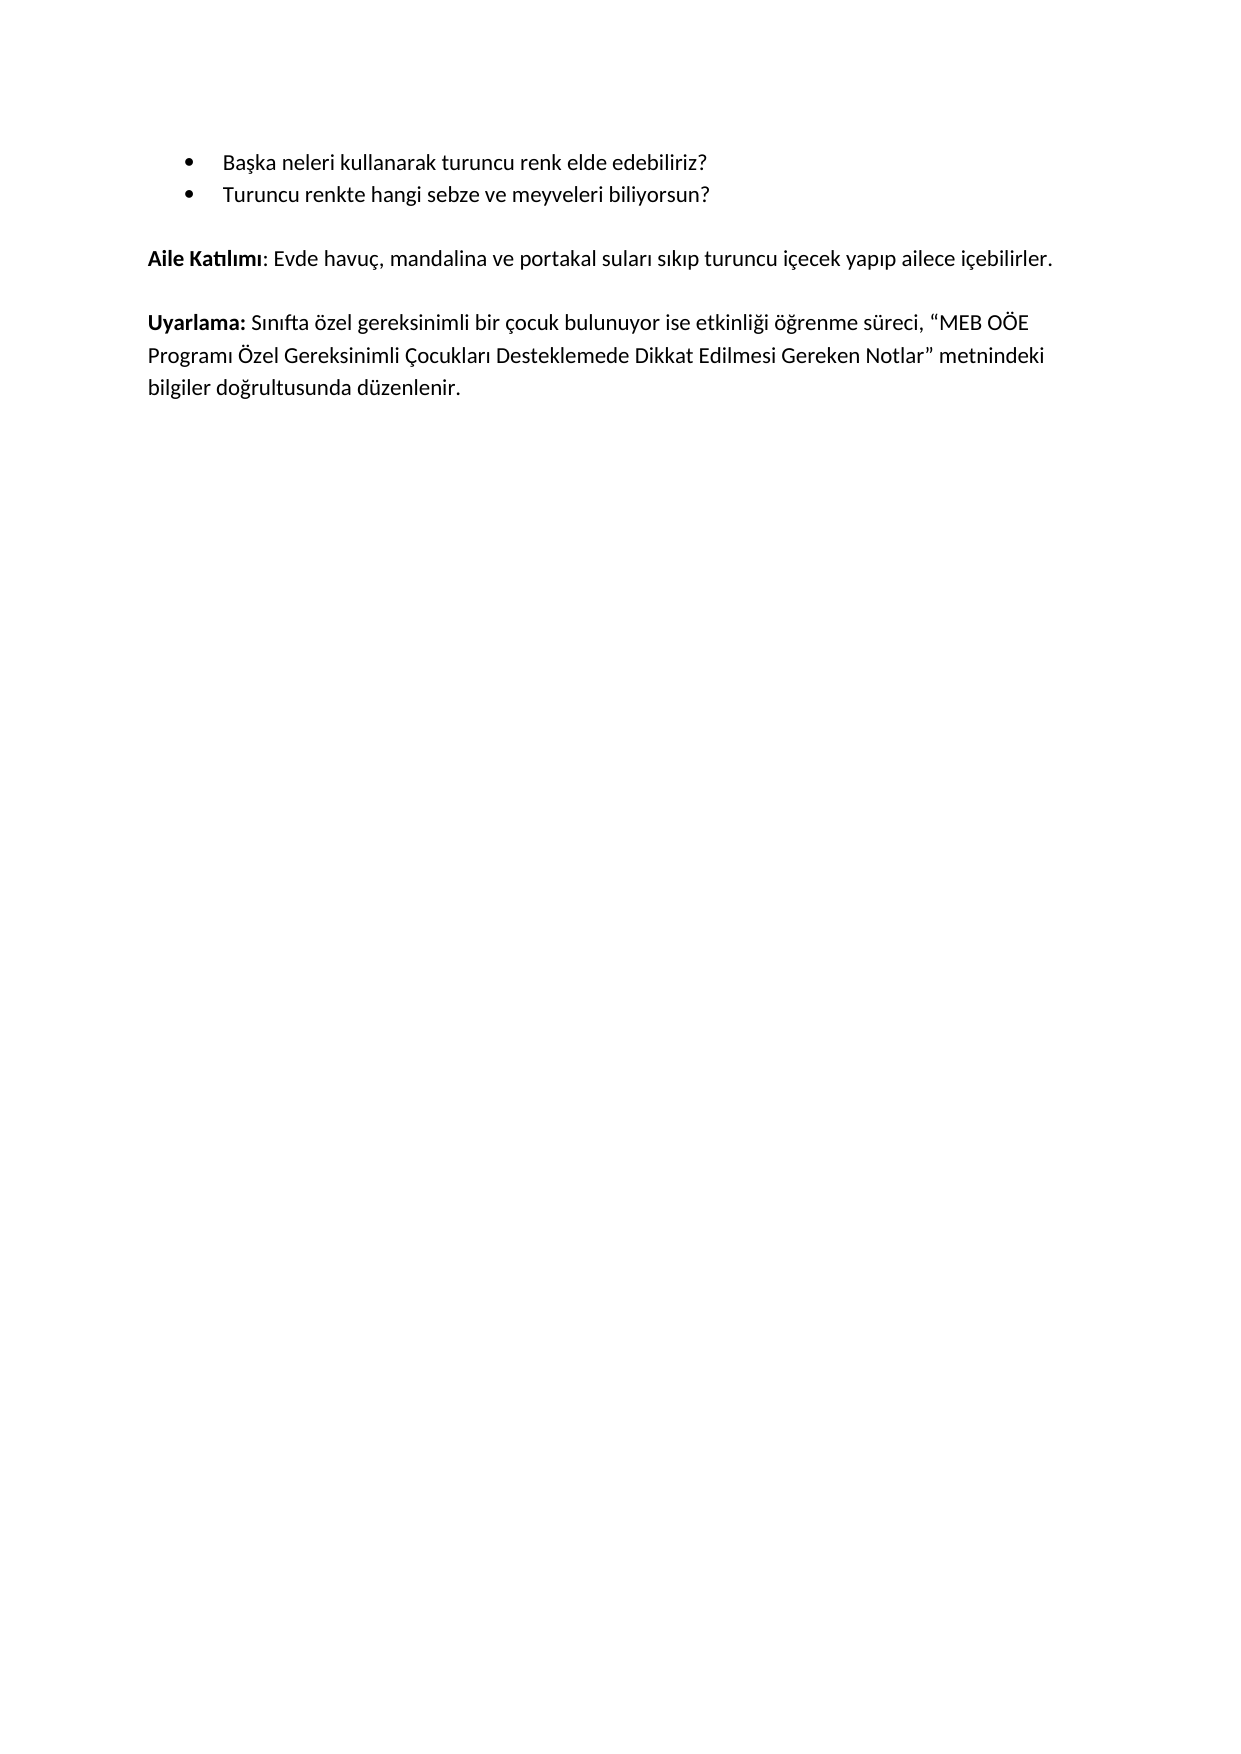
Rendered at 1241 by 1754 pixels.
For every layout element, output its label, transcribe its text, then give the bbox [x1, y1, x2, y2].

text Uyarlama: Sınıfta özel gereksinimli bir çocuk bulunuyor ise etkinliği öğrenme süreci, “MEB OÖE Programı Özel Gereksinimli Çocukları Desteklemede Dikkat Edilmesi Gereken Notlar” metnindeki bilgiler doğrultusunda düzenlenir. [148, 308, 1093, 401]
text Aile Katılımı: Evde havuç, mandalina ve portakal suları sıkıp turuncu içecek yapıp ailece içebilirler. [148, 244, 1093, 272]
list Turuncu renkte hangi sebze ve meyveleri biliyorsun? [185, 180, 1093, 208]
list Başka neleri kullanarak turuncu renk elde edebiliriz? [185, 148, 1093, 176]
